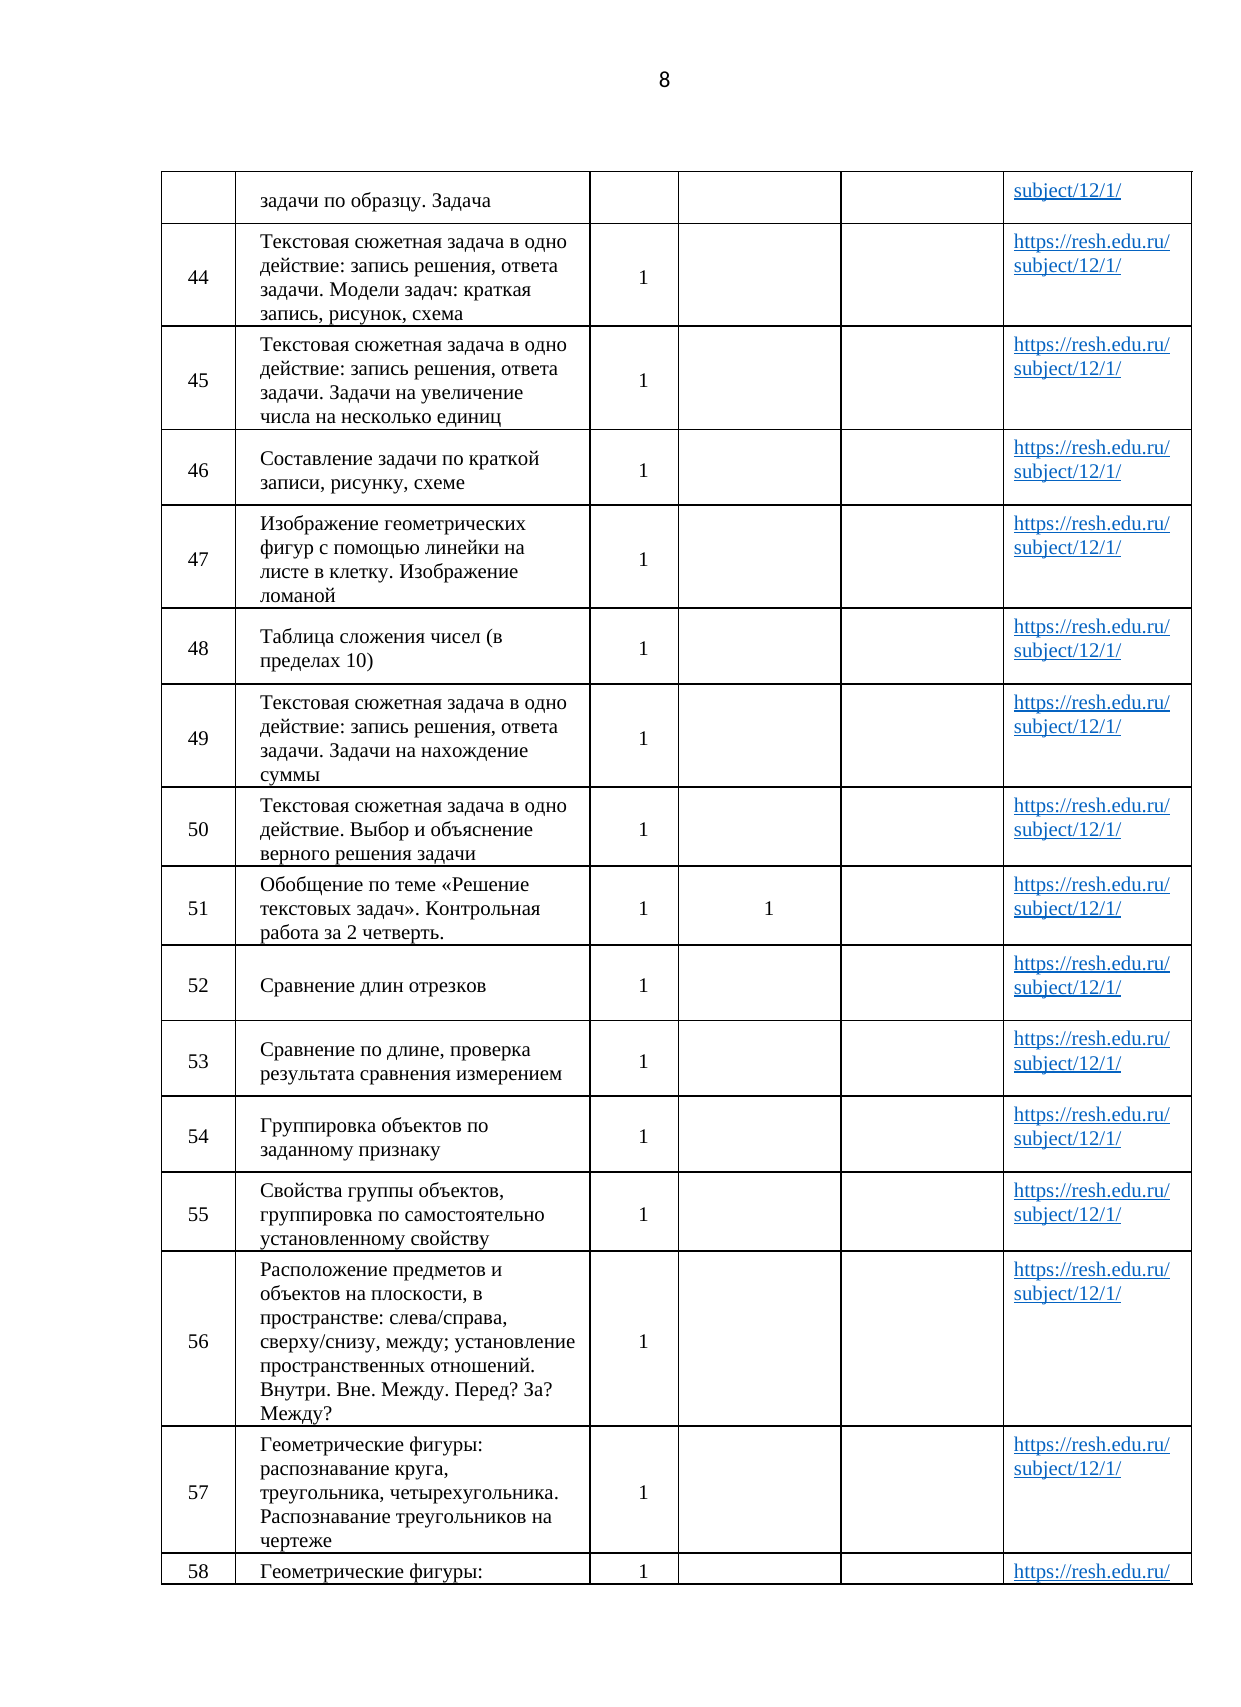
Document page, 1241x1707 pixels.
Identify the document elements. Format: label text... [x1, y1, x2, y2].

table_cell [679, 430, 840, 504]
table_cell [842, 506, 1003, 607]
table_cell 50 [162, 788, 235, 865]
table_cell [842, 1097, 1003, 1171]
table_cell 1 [591, 1021, 678, 1095]
table_cell [679, 1021, 840, 1095]
table_cell [679, 1173, 840, 1250]
table_cell 1 [591, 1427, 678, 1552]
table_cell https://resh.edu.ru/subject/12/1/ [1004, 1173, 1191, 1250]
table_cell Сравнение длин отрезков [236, 946, 589, 1019]
table_cell [679, 506, 840, 607]
table_cell 1 [591, 867, 678, 944]
table_cell 1 [591, 327, 678, 428]
table_cell 1 [591, 685, 678, 786]
table_cell 1 [591, 946, 678, 1019]
table_cell 1 [591, 1554, 678, 1583]
table_cell [842, 224, 1003, 325]
table_cell 1 [591, 1097, 678, 1171]
table_cell https://resh.edu.ru/subject/12/1/ [1004, 1252, 1191, 1425]
table_cell 57 [162, 1427, 235, 1552]
table_cell https://resh.edu.ru/subject/12/1/ [1004, 867, 1191, 944]
table_cell https://resh.edu.ru/subject/12/1/ [1004, 1097, 1191, 1171]
table_cell 48 [162, 609, 235, 683]
table_cell [679, 609, 840, 683]
table_cell 44 [162, 224, 235, 325]
table_cell https://resh.edu.ru/subject/12/1/ [1004, 430, 1191, 504]
table_cell https://resh.edu.ru/subject/12/1/ [1004, 327, 1191, 428]
table_cell Составление задачи по краткой записи, рисунку, схеме [236, 430, 589, 504]
table_cell https://resh.edu.ru/subject/12/1/ [1004, 685, 1191, 786]
table_cell Изображение геометрических фигур с помощью линейки на листе в клетку. Изображение ломаной [236, 506, 589, 607]
table_cell https://resh.edu.ru/subject/12/1/ [1004, 1427, 1191, 1552]
table_cell Текстовая сюжетная задача в одно действие: запись решения, ответа задачи. Задачи на нахождение суммы [236, 685, 589, 786]
table_cell Текстовая сюжетная задача в одно действие. Выбор и объяснение верного решения задачи [236, 788, 589, 865]
table_cell 46 [162, 430, 235, 504]
table_cell 1 [591, 1173, 678, 1250]
table_cell Расположение предметов и объектов на плоскости, в пространстве: слева/справа, сверху/снизу, между; установление пространственных отношений. Внутри. Вне. Между. Перед? За? Между? [236, 1252, 589, 1425]
table_cell [679, 1554, 840, 1583]
table_cell 56 [162, 1252, 235, 1425]
table_cell [842, 1427, 1003, 1552]
table_cell [679, 1252, 840, 1425]
table_cell [842, 1252, 1003, 1425]
table_cell https://resh.edu.ru/subject/12/1/ [1004, 224, 1191, 325]
table_cell [679, 1097, 840, 1171]
table_cell https://resh.edu.ru/subject/12/1/ [1004, 946, 1191, 1019]
table_cell [679, 1427, 840, 1552]
table_cell 55 [162, 1173, 235, 1250]
table_cell [842, 430, 1003, 504]
table_cell https://resh.edu.ru/subject/12/1/ [1004, 506, 1191, 607]
table_cell [842, 609, 1003, 683]
table_cell 1 [591, 172, 678, 222]
table_cell Текстовая сюжетная задача в одно действие: запись решения, ответа задачи. Модели задач: краткая запись, рисунок, схема [236, 224, 589, 325]
table_cell [679, 685, 840, 786]
table_cell Сравнение по длине, проверка результата сравнения измерением [236, 1021, 589, 1095]
table_cell 49 [162, 685, 235, 786]
table_cell 47 [162, 506, 235, 607]
table_cell Обобщение по теме «Решение текстовых задач». Контрольная работа за 2 четверть. [236, 867, 589, 944]
table_cell [679, 172, 840, 222]
table_cell 1 [591, 788, 678, 865]
table_cell [842, 946, 1003, 1019]
table_cell 51 [162, 867, 235, 944]
table_cell [842, 685, 1003, 786]
table_cell 1 [591, 506, 678, 607]
table_cell 1 [591, 609, 678, 683]
table_cell https://resh.edu.ru/subject/12/1/ [1004, 609, 1191, 683]
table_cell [1004, 1554, 1191, 1583]
table_cell [842, 1021, 1003, 1095]
table_cell [679, 946, 840, 1019]
table_cell https://resh.edu.ru/subject/12/1/ [1004, 1021, 1191, 1095]
table_cell 1 [591, 224, 678, 325]
table_cell Свойства группы объектов, группировка по самостоятельно установленному свойству [236, 1173, 589, 1250]
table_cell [236, 1554, 589, 1583]
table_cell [1004, 172, 1191, 222]
table_cell [679, 788, 840, 865]
table_cell 1 [679, 867, 840, 944]
table_cell 58 [162, 1554, 235, 1583]
table_cell https://resh.edu.ru/subject/12/1/ [1004, 788, 1191, 865]
table_cell [842, 788, 1003, 865]
table_cell [842, 1554, 1003, 1583]
table_cell [842, 1173, 1003, 1250]
table_cell 53 [162, 1021, 235, 1095]
table_cell Таблица сложения чисел (в пределах 10) [236, 609, 589, 683]
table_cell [236, 172, 589, 222]
table_cell Геометрические фигуры: распознавание круга, треугольника, четырехугольника. Распознавание треугольников на чертеже [236, 1427, 589, 1552]
table_cell 43 [162, 172, 235, 222]
table_cell [842, 172, 1003, 222]
table_cell 54 [162, 1097, 235, 1171]
table_cell [842, 867, 1003, 944]
table_cell [679, 327, 840, 428]
table_cell 45 [162, 327, 235, 428]
table_cell [842, 327, 1003, 428]
table_cell Группировка объектов по заданному признаку [236, 1097, 589, 1171]
table_cell Текстовая сюжетная задача в одно действие: запись решения, ответа задачи. Задачи на увеличение числа на несколько единиц [236, 327, 589, 428]
table_cell 1 [591, 1252, 678, 1425]
table_cell [679, 224, 840, 325]
table_cell 1 [591, 430, 678, 504]
table_cell 52 [162, 946, 235, 1019]
